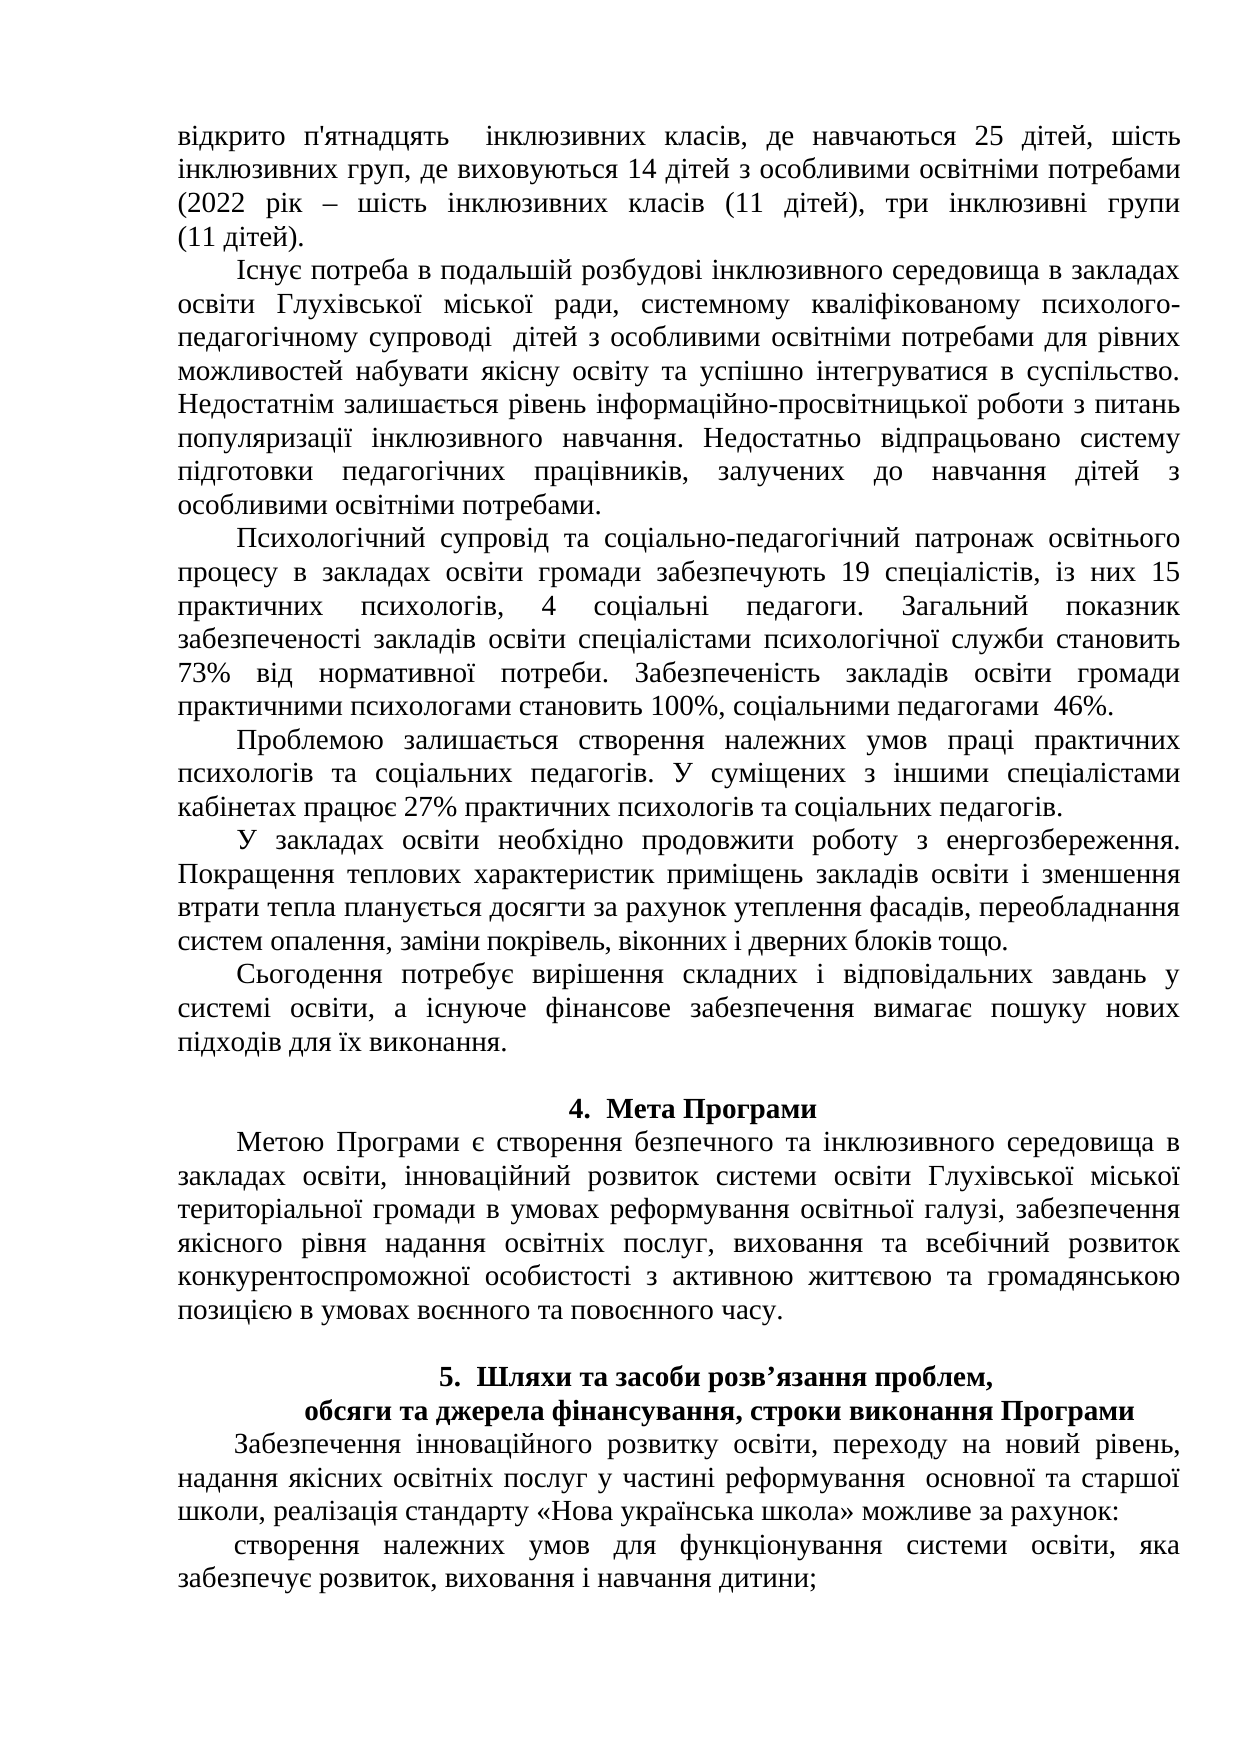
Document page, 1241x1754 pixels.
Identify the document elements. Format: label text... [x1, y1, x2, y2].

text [177, 118, 1181, 252]
text Забезпечення інноваційного розвитку освіти, переходу на новий рівень, надання якісних освітніх послуг у частині реформування основної та старшої школи, реалізація стандарту «Нова українська школа» можливе за рахунок: [177, 1426, 1181, 1527]
text обсяги та джерела фінансування, строки виконання Програми [177, 1393, 1181, 1426]
list Мета Програми [251, 1091, 1181, 1124]
text створення належних умов для функціонування системи освіти, яка забезпечує розвиток, виховання і навчання дитини; [177, 1527, 1181, 1594]
text Проблемою залишається створення належних умов праці практичних психологів та соціальних педагогів. У суміщених з іншими спеціалістами кабінетах працює 27% практичних психологів та соціальних педагогів. [177, 722, 1181, 822]
text Метою Програми є створення безпечного та інклюзивного середовища в закладах освіти, інноваційний розвиток системи освіти Глухівської міської територіальної громади в умовах реформування освітньої галузі, забезпечення якісного рівня надання освітніх послуг, виховання та всебічний розвиток конкурентоспроможної особистості з активною життєвою та громадянською позицією в умовах воєнного та повоєнного часу. [177, 1124, 1181, 1326]
text Сьогодення потребує вирішення складних і відповідальних завдань у системі освіти, а існуюче фінансове забезпечення вимагає пошуку нових підходів для їх виконання. [177, 957, 1181, 1057]
text У закладах освіти необхідно продовжити роботу з енергозбереження. Покращення теплових характеристик приміщень закладів освіти і зменшення втрати тепла планується досягти за рахунок утеплення фасадів, переобладнання систем опалення, заміни покрівель, віконних і дверних блоків тощо. [177, 822, 1181, 957]
text Психологічний супровід та соціально-педагогічний патронаж освітнього процесу в закладах освіти громади забезпечують 19 спеціалістів, із них 15 практичних психологів, 4 соціальні педагоги. Загальний показник забезпеченості закладів освіти спеціалістами психологічної служби становить 73% від нормативної потреби. Забезпеченість закладів освіти громади практичними психологами становить 100%, соціальними педагогами 46%. [177, 521, 1181, 722]
text Існує потреба в подальшій розбудові інклюзивного середовища в закладах освіти Глухівської міської ради, системному кваліфікованому психолого-педагогічному супроводі дітей з особливими освітніми потребами для рівних можливостей набувати якісну освіту та успішно інтегруватися в суспільство. Недостатнім залишається рівень інформаційно-просвітницької роботи з питань популяризації інклюзивного навчання. Недостатньо відпрацьовано систему підготовки педагогічних працівників, залучених до навчання дітей з особливими освітніми потребами. [177, 252, 1181, 521]
list Шляхи та засоби розв’язання проблем, [251, 1359, 1181, 1393]
